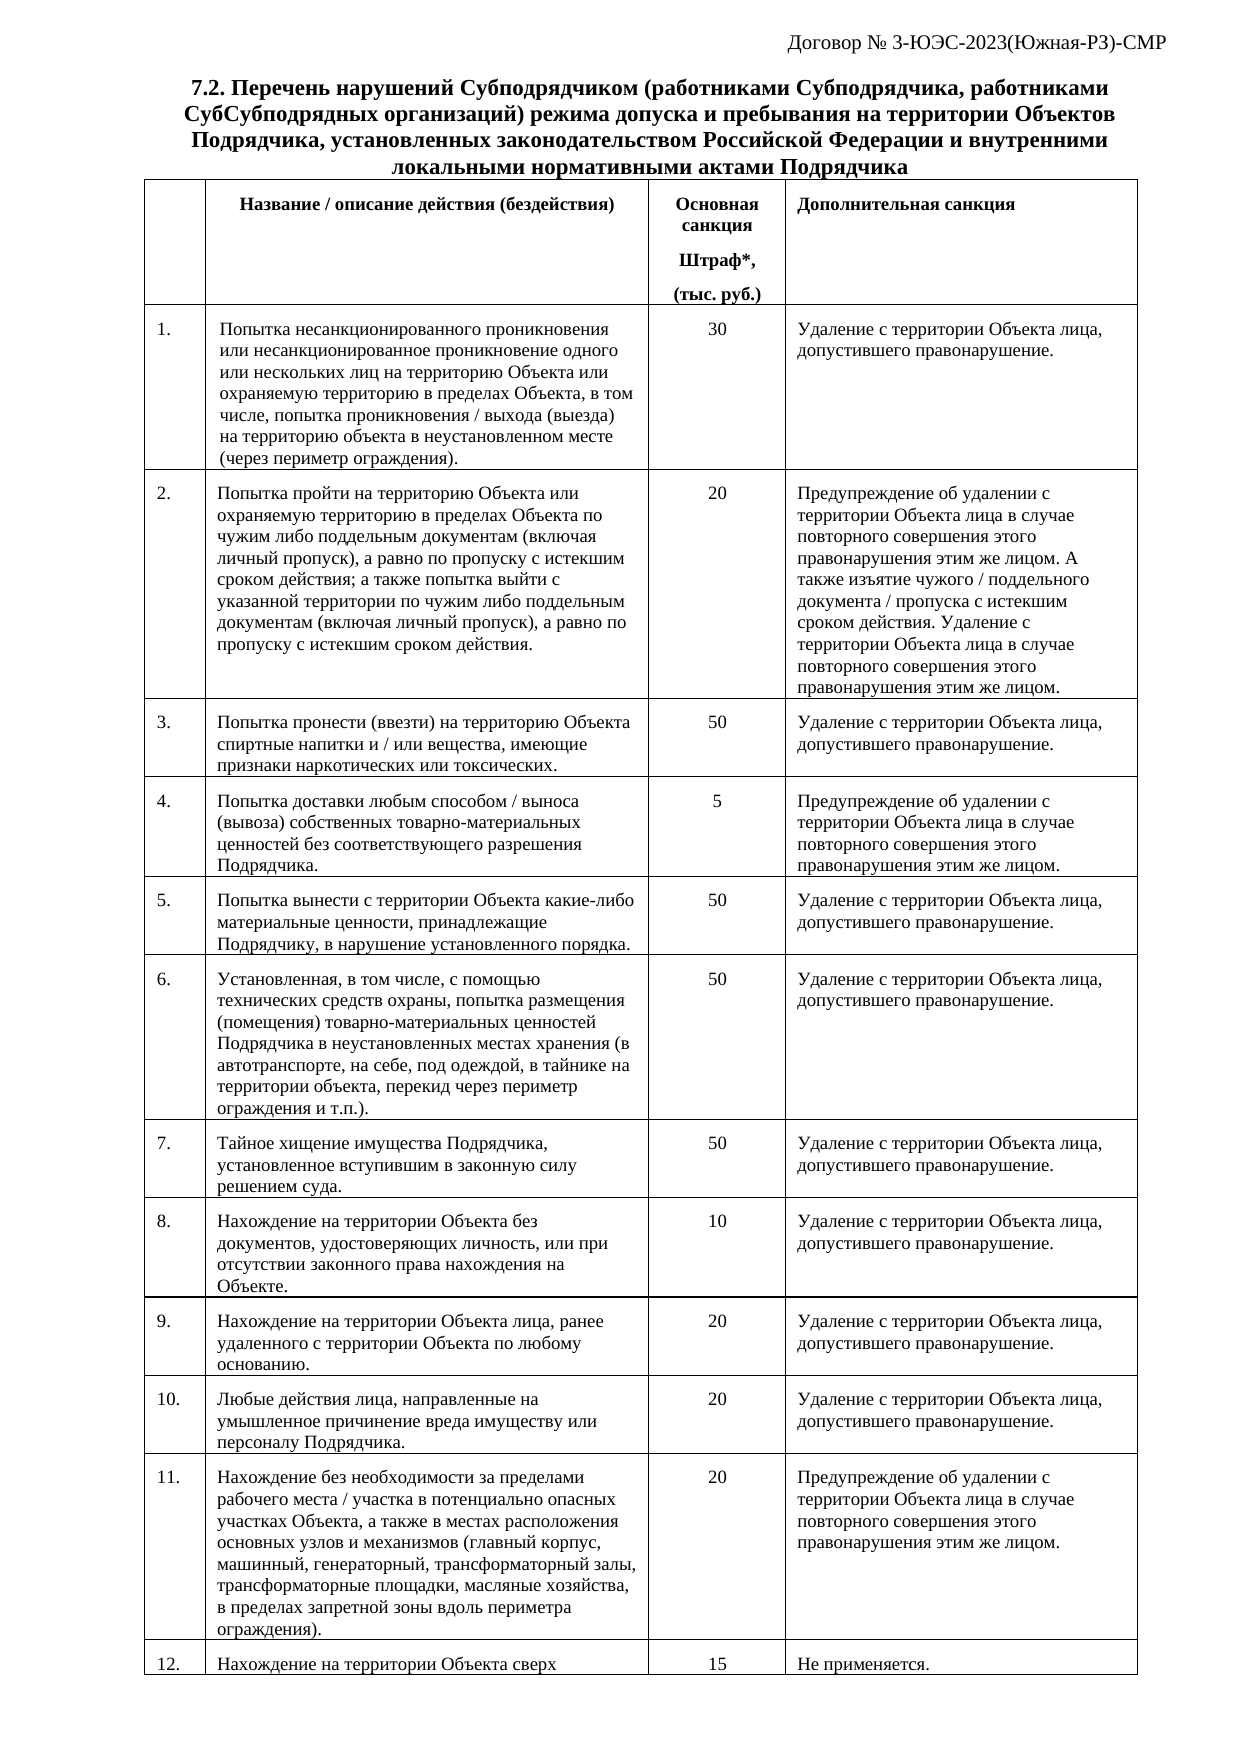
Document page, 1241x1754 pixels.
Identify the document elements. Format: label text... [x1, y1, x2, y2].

table_cell Удаление с территории Объекта лица, допустившего правонарушение. [786, 1198, 1137, 1296]
table_cell [145, 699, 205, 776]
table_cell 15 [649, 1640, 785, 1674]
table_header Название / описание действия (бездействия) [206, 180, 648, 304]
table_header Основная санкция Штраф*, (тыс. руб.) [649, 180, 785, 304]
table_cell Тайное хищение имущества Подрядчика, установленное вступившим в законную силу решением суда. [206, 1120, 648, 1197]
table_cell 50 [649, 955, 785, 1118]
table_cell Любые действия лица, направленные на умышленное причинение вреда имуществу или персоналу Подрядчика. [206, 1376, 648, 1453]
table_cell [145, 877, 205, 954]
table_cell 20 [649, 1298, 785, 1375]
table_cell [145, 1640, 205, 1674]
table_cell Удаление с территории Объекта лица, допустившего правонарушение. [786, 305, 1137, 468]
table_cell Попытка вынести с территории Объекта какие-либо материальные ценности, принадлежащие Подрядчику, в нарушение установленного порядка. [206, 877, 648, 954]
table_cell [145, 305, 205, 468]
table_cell [145, 470, 205, 698]
table_cell Предупреждение об удалении с территории Объекта лица в случае повторного совершения этого правонарушения этим же лицом. [786, 777, 1137, 876]
table_cell 10 [649, 1198, 785, 1296]
table_cell Установленная, в том числе, с помощью технических средств охраны, попытка размещения (помещения) товарно-материальных ценностей Подрядчика в неустановленных местах хранения (в автотранспорте, на себе, под одеждой, в тайнике на территории объекта, перекид через периметр ограждения и т.п.). [206, 955, 648, 1118]
table_cell Нахождение на территории Объекта без документов, удостоверяющих личность, или при отсутствии законного права нахождения на Объекте. [206, 1198, 648, 1296]
table_cell [145, 1298, 205, 1375]
table_header [145, 180, 205, 304]
table_cell Удаление с территории Объекта лица, допустившего правонарушение. [786, 1298, 1137, 1375]
table_cell Удаление с территории Объекта лица, допустившего правонарушение. [786, 877, 1137, 954]
table_cell [145, 777, 205, 876]
table_cell Удаление с территории Объекта лица, допустившего правонарушение. [786, 1120, 1137, 1197]
table_cell Нахождение без необходимости за пределами рабочего места / участка в потенциально опасных участках Объекта, а также в местах расположения основных узлов и механизмов (главный корпус, машинный, генераторный, трансформаторный залы, трансформаторные площадки, масляные хозяйства, в пределах запретной зоны вдоль периметра ограждения). [206, 1454, 648, 1639]
table_cell Удаление с территории Объекта лица, допустившего правонарушение. [786, 1376, 1137, 1453]
table_cell [145, 955, 205, 1118]
table_cell 30 [649, 305, 785, 468]
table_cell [206, 1640, 648, 1674]
table_header Дополнительная санкция [786, 180, 1137, 304]
table_cell Попытка пройти на территорию Объекта или охраняемую территорию в пределах Объекта по чужим либо поддельным документам (включая личный пропуск), а равно по пропуску с истекшим сроком действия; а также попытка выйти с указанной территории по чужим либо поддельным документам (включая личный пропуск), а равно по пропуску с истекшим сроком действия. [206, 470, 648, 698]
table_cell Нахождение на территории Объекта лица, ранее удаленного с территории Объекта по любому основанию. [206, 1298, 648, 1375]
table_cell Удаление с территории Объекта лица, допустившего правонарушение. [786, 955, 1137, 1118]
table_cell Предупреждение об удалении с территории Объекта лица в случае повторного совершения этого правонарушения этим же лицом. А также изъятие чужого / поддельного документа / пропуска с истекшим сроком действия. Удаление с территории Объекта лица в случае повторного совершения этого правонарушения этим же лицом. [786, 470, 1137, 698]
table_cell 50 [649, 877, 785, 954]
table_cell [145, 1198, 205, 1296]
table_cell 50 [649, 1120, 785, 1197]
table_cell 20 [649, 1454, 785, 1639]
table_cell Попытка несанкционированного проникновения или несанкционированное проникновение одного или нескольких лиц на территорию Объекта или охраняемую территорию в пределах Объекта, в том числе, попытка проникновения / выхода (выезда) на территорию объекта в неустановленном месте (через периметр ограждения). [206, 305, 648, 468]
table_cell [145, 1454, 205, 1639]
table_cell Попытка доставки любым способом / выноса (вывоза) собственных товарно-материальных ценностей без соответствующего разрешения Подрядчика. [206, 777, 648, 876]
table_cell 20 [649, 470, 785, 698]
table_cell 5 [649, 777, 785, 876]
table_cell 20 [649, 1376, 785, 1453]
table_cell Удаление с территории Объекта лица, допустившего правонарушение. [786, 699, 1137, 776]
table_cell Попытка пронести (ввезти) на территорию Объекта спиртные напитки и / или вещества, имеющие признаки наркотических или токсических. [206, 699, 648, 776]
table_cell [145, 1120, 205, 1197]
table_cell [145, 1376, 205, 1453]
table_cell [786, 1454, 1137, 1639]
text 7.2. Перечень нарушений Субподрядчиком (работниками Субподрядчика, работниками СубСубподрядных организаций) режима допуска и пребывания на территории Объектов Подрядчика, установленных законодательством Российской Федерации и внутренними локальными нормативными актами Подрядчика [148, 74, 1152, 179]
table_cell 50 [649, 699, 785, 776]
table_cell Не применяется. [786, 1640, 1137, 1674]
